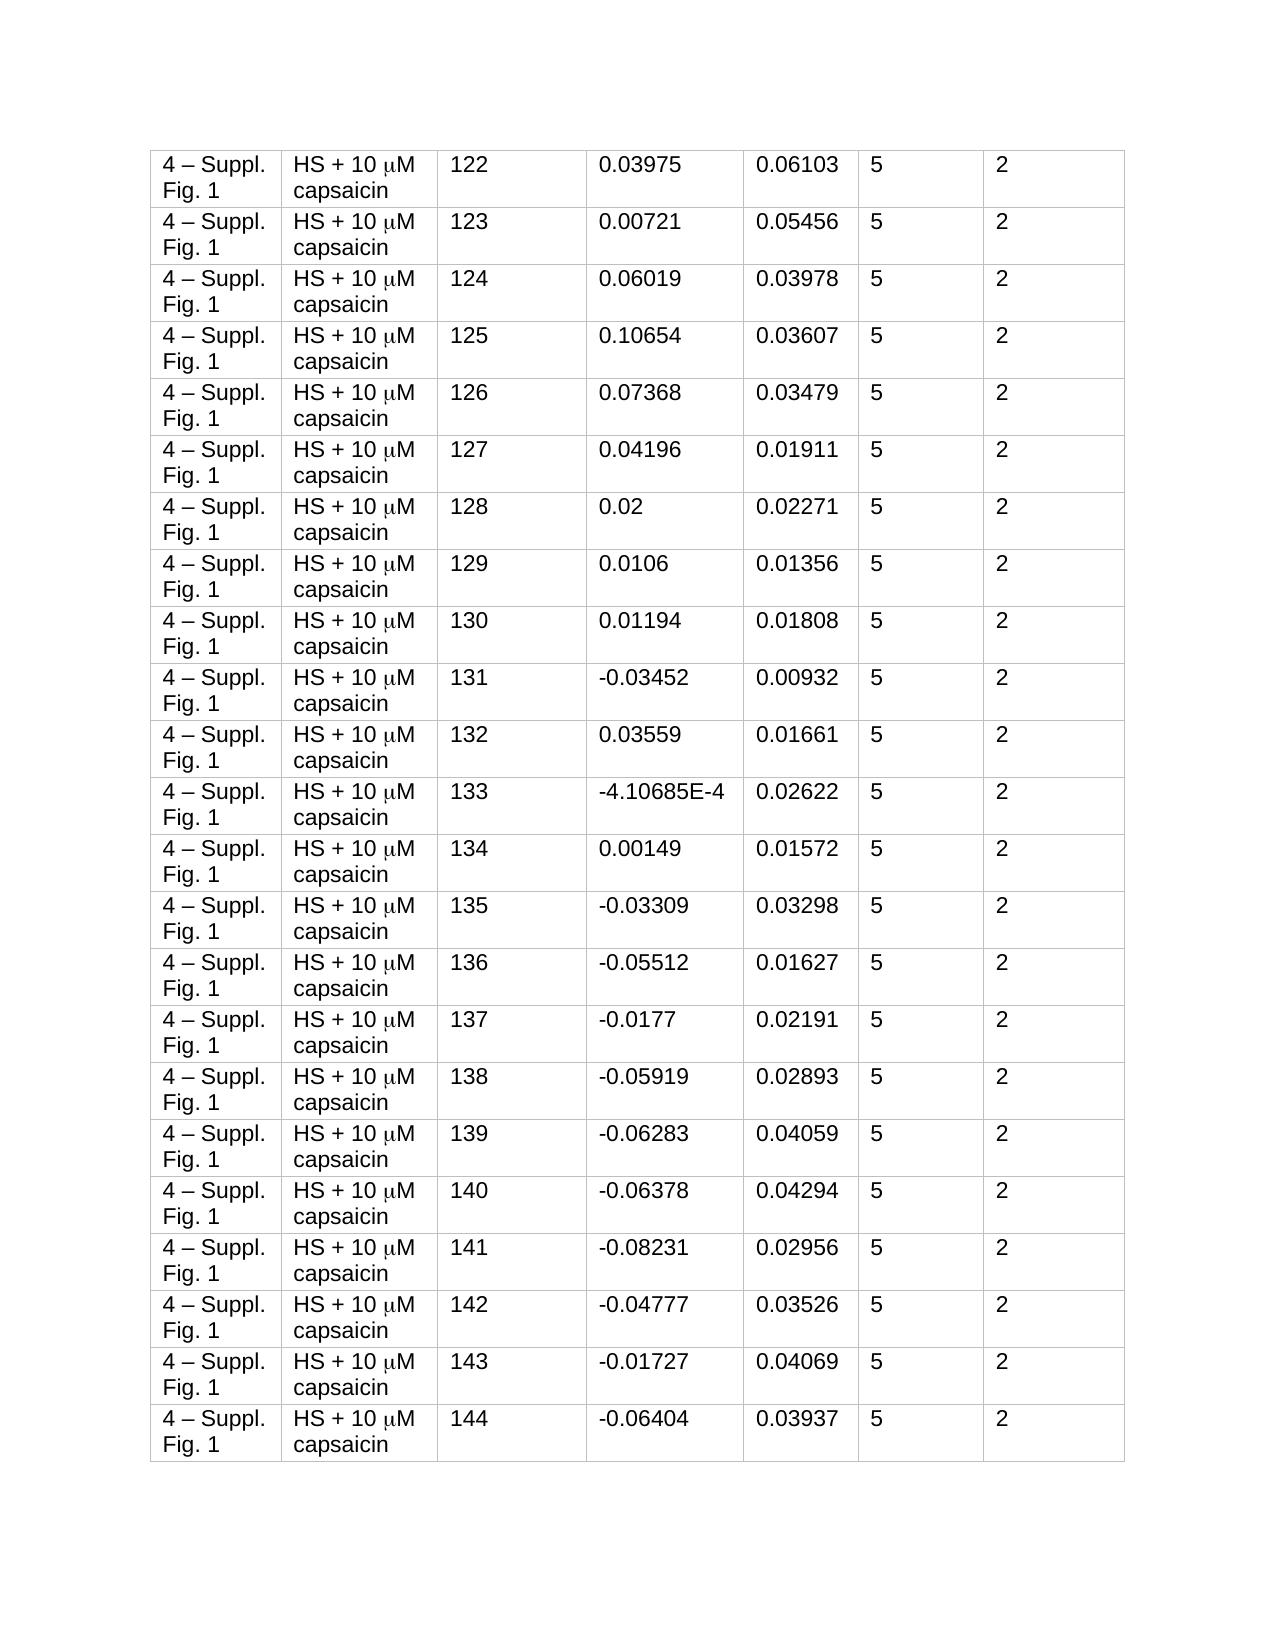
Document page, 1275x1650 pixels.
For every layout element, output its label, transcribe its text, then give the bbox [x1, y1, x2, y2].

table_cell 5 [859, 664, 983, 720]
table_cell 5 [859, 1291, 983, 1347]
table_cell 4 – Suppl. Fig. 1 [151, 1348, 281, 1403]
table_cell -0.08231 [587, 1234, 743, 1289]
table_cell 5 [859, 721, 983, 777]
table_cell 5 [859, 493, 983, 549]
table_cell HS + 10 M capsaicin [282, 379, 437, 435]
table_cell 2 [984, 1177, 1124, 1233]
table_cell 5 [859, 778, 983, 834]
table_cell HS + 10 M capsaicin [282, 892, 437, 948]
table_cell HS + 10 M capsaicin [282, 835, 437, 891]
table_cell 5 [859, 1177, 983, 1233]
table_cell 124 [438, 265, 586, 321]
table_cell 4 – Suppl. Fig. 1 [151, 664, 281, 720]
table_cell HS + 10 M capsaicin [282, 208, 437, 264]
table_cell 2 [984, 778, 1124, 834]
table_cell 0.03975 [587, 151, 743, 207]
table_cell HS + 10 M capsaicin [282, 322, 437, 378]
table_cell -0.06283 [587, 1120, 743, 1176]
table_cell 4 – Suppl. Fig. 1 [151, 379, 281, 435]
table_cell 133 [438, 778, 586, 834]
table_cell 5 [859, 1006, 983, 1062]
table_cell 129 [438, 550, 586, 606]
table_cell -0.0177 [587, 1006, 743, 1062]
table_cell 5 [859, 1234, 983, 1289]
table_cell 0.04196 [587, 436, 743, 492]
table_cell 2 [984, 208, 1124, 264]
table_cell 4 – Suppl. Fig. 1 [151, 493, 281, 549]
table_cell 138 [438, 1063, 586, 1119]
table_cell 144 [438, 1405, 586, 1461]
table_cell 0.04294 [744, 1177, 858, 1233]
table_cell 5 [859, 892, 983, 948]
table_cell 0.03298 [744, 892, 858, 948]
table_cell 130 [438, 607, 586, 663]
table_cell 0.03978 [744, 265, 858, 321]
table_cell 5 [859, 1120, 983, 1176]
table_cell 143 [438, 1348, 586, 1403]
table_cell 0.03937 [744, 1405, 858, 1461]
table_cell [282, 1405, 437, 1461]
table_cell 4 – Suppl. Fig. 1 [151, 550, 281, 606]
table_cell 5 [859, 550, 983, 606]
table_cell 0.00932 [744, 664, 858, 720]
table_cell 2 [984, 151, 1124, 207]
table_cell 140 [438, 1177, 586, 1233]
table_cell 0.01572 [744, 835, 858, 891]
table_cell 4 – Suppl. Fig. 1 [151, 835, 281, 891]
table_cell 2 [984, 835, 1124, 891]
table_cell 2 [984, 322, 1124, 378]
table_cell 126 [438, 379, 586, 435]
table_cell 4 – Suppl. Fig. 1 [151, 607, 281, 663]
table_cell -0.05919 [587, 1063, 743, 1119]
table_cell 142 [438, 1291, 586, 1347]
table_cell 0.03559 [587, 721, 743, 777]
table_cell 4 – Suppl. Fig. 1 [151, 1120, 281, 1176]
table_cell 5 [859, 151, 983, 207]
table_cell 5 [859, 208, 983, 264]
table_cell 0.04069 [744, 1348, 858, 1403]
table_cell 2 [984, 1348, 1124, 1403]
table_cell 4 – Suppl. Fig. 1 [151, 436, 281, 492]
table_cell 139 [438, 1120, 586, 1176]
table_cell 0.02956 [744, 1234, 858, 1289]
table_cell -0.05512 [587, 949, 743, 1005]
table_cell 2 [984, 550, 1124, 606]
table_cell HS + 10 M capsaicin [282, 1348, 437, 1403]
table_cell 4 – Suppl. Fig. 1 [151, 151, 281, 207]
table_cell 137 [438, 1006, 586, 1062]
table_cell 4 – Suppl. Fig. 1 [151, 778, 281, 834]
table_cell 0.04059 [744, 1120, 858, 1176]
table_cell 4 – Suppl. Fig. 1 [151, 949, 281, 1005]
table_cell 2 [984, 1291, 1124, 1347]
table_cell 0.00149 [587, 835, 743, 891]
table_cell 136 [438, 949, 586, 1005]
table_cell 2 [984, 721, 1124, 777]
table_cell HS + 10 M capsaicin [282, 778, 437, 834]
table_cell 0.06103 [744, 151, 858, 207]
table_cell 132 [438, 721, 586, 777]
table_cell HS + 10 M capsaicin [282, 1234, 437, 1289]
table_cell HS + 10 M capsaicin [282, 1177, 437, 1233]
table_cell 5 [859, 1405, 983, 1461]
table_cell 2 [984, 265, 1124, 321]
table_cell 0.01911 [744, 436, 858, 492]
table_cell 4 – Suppl. Fig. 1 [151, 1006, 281, 1062]
table_cell 5 [859, 1063, 983, 1119]
table_cell 5 [859, 322, 983, 378]
table_cell HS + 10 M capsaicin [282, 265, 437, 321]
table_cell 2 [984, 379, 1124, 435]
table_cell HS + 10 M capsaicin [282, 1291, 437, 1347]
table_cell 4 – Suppl. Fig. 1 [151, 721, 281, 777]
table_cell -0.04777 [587, 1291, 743, 1347]
table_cell -0.03309 [587, 892, 743, 948]
table_cell 0.0106 [587, 550, 743, 606]
table_cell 128 [438, 493, 586, 549]
table_cell 0.01627 [744, 949, 858, 1005]
table_cell 2 [984, 664, 1124, 720]
table_cell 5 [859, 1348, 983, 1403]
table_cell 2 [984, 1120, 1124, 1176]
table_cell 134 [438, 835, 586, 891]
table_cell 141 [438, 1234, 586, 1289]
table_cell 4 – Suppl. Fig. 1 [151, 892, 281, 948]
table_cell HS + 10 M capsaicin [282, 607, 437, 663]
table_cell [282, 151, 437, 207]
table_cell 2 [984, 1234, 1124, 1289]
table_cell 0.02893 [744, 1063, 858, 1119]
table_cell 5 [859, 835, 983, 891]
table_cell -4.10685E-4 [587, 778, 743, 834]
table_cell 4 – Suppl. Fig. 1 [151, 322, 281, 378]
table_cell 4 – Suppl. Fig. 1 [151, 1063, 281, 1119]
table_cell 0.05456 [744, 208, 858, 264]
table_cell 0.06019 [587, 265, 743, 321]
table_cell 0.03479 [744, 379, 858, 435]
table_cell 5 [859, 436, 983, 492]
table_cell 123 [438, 208, 586, 264]
table_cell HS + 10 M capsaicin [282, 949, 437, 1005]
table_cell 2 [984, 949, 1124, 1005]
table_cell 5 [859, 379, 983, 435]
table_cell HS + 10 M capsaicin [282, 721, 437, 777]
table_cell 2 [984, 1006, 1124, 1062]
table_cell 4 – Suppl. Fig. 1 [151, 265, 281, 321]
table_cell 0.00721 [587, 208, 743, 264]
table_cell 4 – Suppl. Fig. 1 [151, 1291, 281, 1347]
table_cell HS + 10 M capsaicin [282, 1006, 437, 1062]
table_cell 4 – Suppl. Fig. 1 [151, 1234, 281, 1289]
table_cell 131 [438, 664, 586, 720]
table_cell 4 – Suppl. Fig. 1 [151, 1177, 281, 1233]
table_cell 5 [859, 607, 983, 663]
table_cell HS + 10 M capsaicin [282, 493, 437, 549]
table_cell 0.02191 [744, 1006, 858, 1062]
table_cell 2 [984, 892, 1124, 948]
table_cell HS + 10 M capsaicin [282, 436, 437, 492]
table_cell -0.06404 [587, 1405, 743, 1461]
table_cell 127 [438, 436, 586, 492]
table_cell 0.01194 [587, 607, 743, 663]
table_cell HS + 10 M capsaicin [282, 1063, 437, 1119]
table_cell 0.03526 [744, 1291, 858, 1347]
table_cell -0.06378 [587, 1177, 743, 1233]
table_cell 135 [438, 892, 586, 948]
table_cell 122 [438, 151, 586, 207]
table_cell 0.01808 [744, 607, 858, 663]
table_cell HS + 10 M capsaicin [282, 550, 437, 606]
table_cell 4 – Suppl. Fig. 1 [151, 208, 281, 264]
table_cell 4 – Suppl. Fig. 1 [151, 1405, 281, 1461]
table_cell 0.07368 [587, 379, 743, 435]
table_cell 0.02 [587, 493, 743, 549]
table_cell 5 [859, 265, 983, 321]
table_cell 2 [984, 1063, 1124, 1119]
table_cell HS + 10 M capsaicin [282, 1120, 437, 1176]
table_cell HS + 10 M capsaicin [282, 664, 437, 720]
table_cell -0.01727 [587, 1348, 743, 1403]
table_cell -0.03452 [587, 664, 743, 720]
table_cell 5 [859, 949, 983, 1005]
table_cell 2 [984, 607, 1124, 663]
table_cell 2 [984, 493, 1124, 549]
table_cell 0.03607 [744, 322, 858, 378]
table_cell 0.02271 [744, 493, 858, 549]
table_cell 0.01356 [744, 550, 858, 606]
table_cell 0.10654 [587, 322, 743, 378]
table_cell 0.02622 [744, 778, 858, 834]
table_cell 125 [438, 322, 586, 378]
table_cell 2 [984, 436, 1124, 492]
table_cell 0.01661 [744, 721, 858, 777]
table_cell 2 [984, 1405, 1124, 1461]
